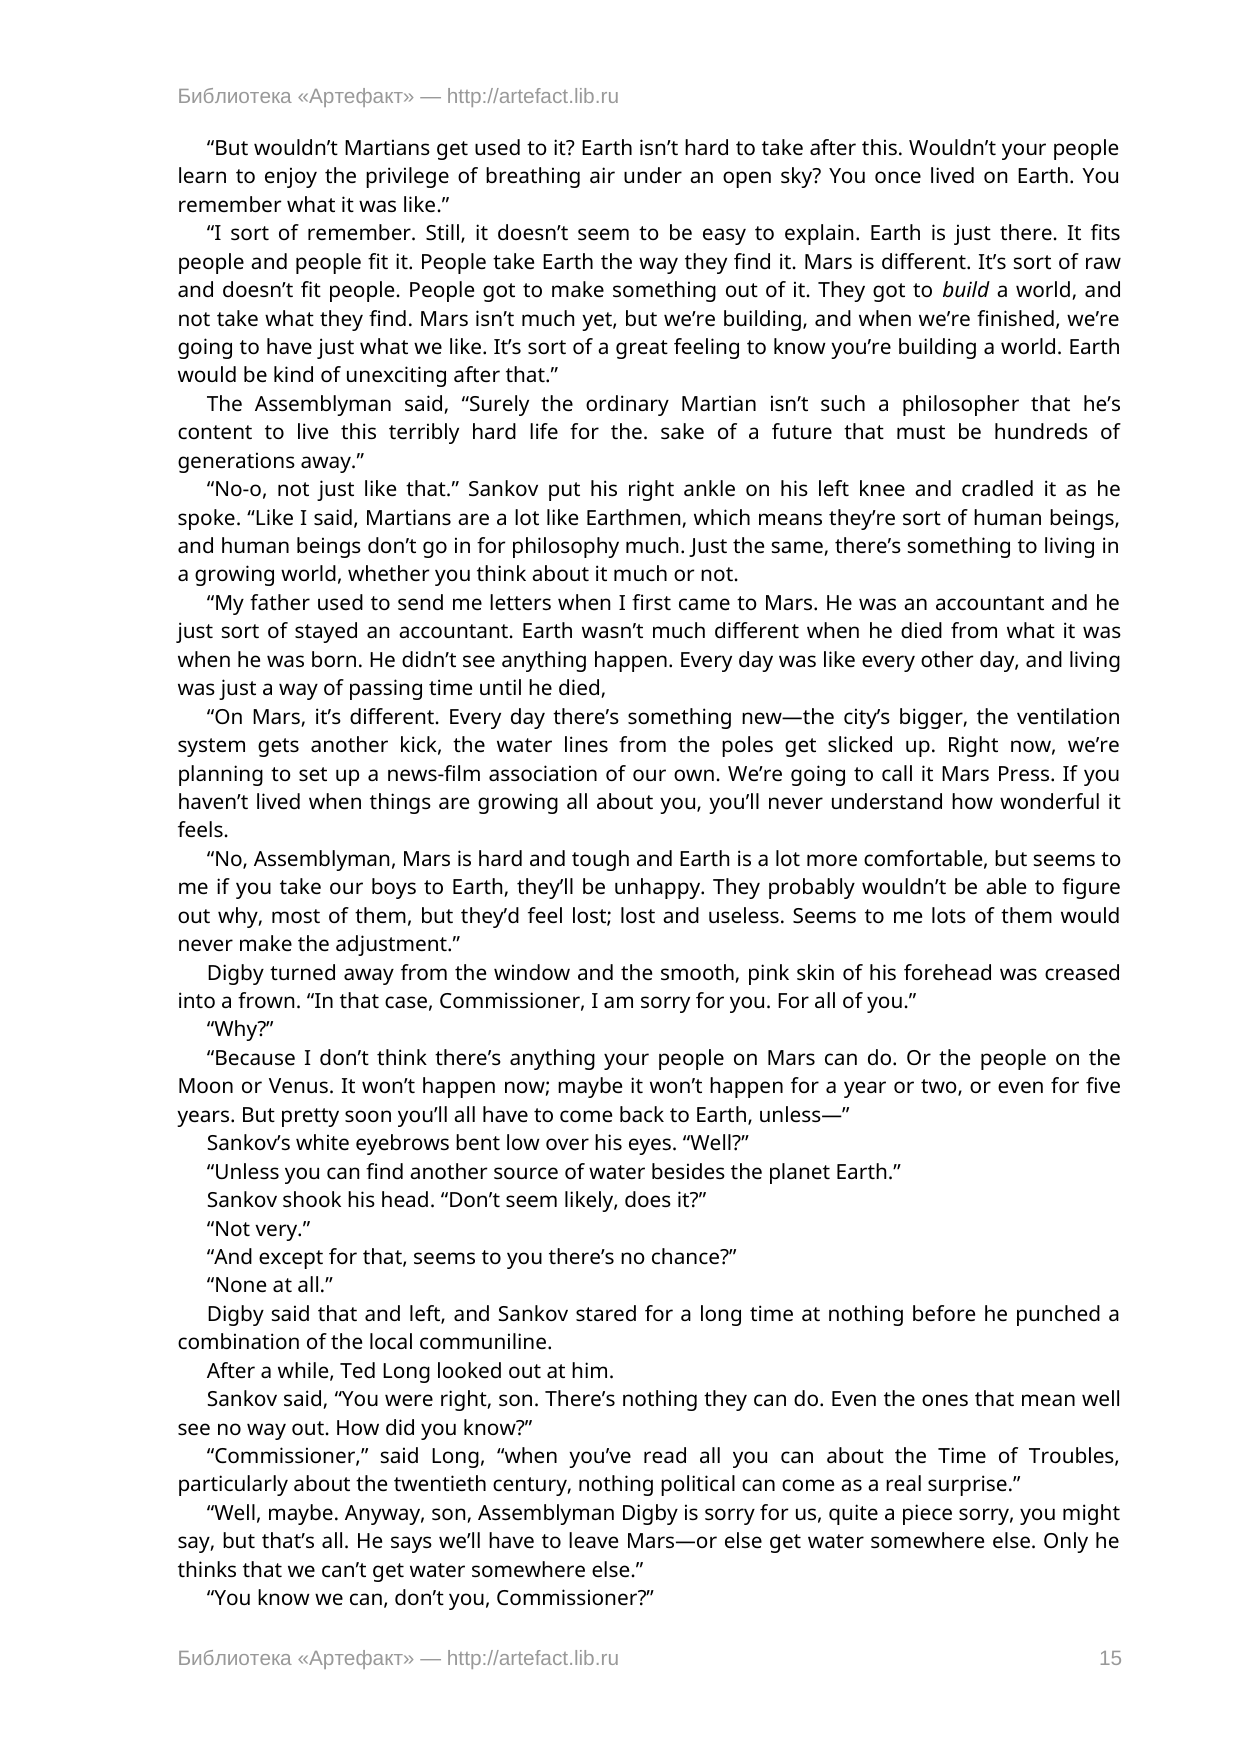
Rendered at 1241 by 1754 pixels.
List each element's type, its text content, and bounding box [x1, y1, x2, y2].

text “But wouldn’t Martians get used to it? Earth isn’t hard to take after this. Wouldn’t your people learn to enjoy the privilege of breathing air under an open sky? You once lived on Earth. You remember what it was like.” [177, 133, 1122, 218]
text Sankov shook his head. “Don’t seem likely, does it?” [177, 1185, 1122, 1214]
text “My father used to send me letters when I first came to Mars. He was an accountant and he just sort of stayed an accountant. Earth wasn’t much different when he died from what it was when he was born. He didn’t see anything happen. Every day was like every other day, and living was just a way of passing time until he died, [177, 588, 1122, 702]
text “On Mars, it’s different. Every day there’s something new—the city’s bigger, the ventilation system gets another kick, the water lines from the poles get slicked up. Right now, we’re planning to set up a news-film association of our own. We’re going to call it Mars Press. If you haven’t lived when things are growing all about you, you’ll never understand how wonderful it feels. [177, 702, 1122, 844]
text “No-o, not just like that.” Sankov put his right ankle on his left knee and cradled it as he spoke. “Like I said, Martians are a lot like Earthmen, which means they’re sort of human beings, and human beings don’t go in for philosophy much. Just the same, there’s something to living in a growing world, whether you think about it much or not. [177, 474, 1122, 588]
text After a while, Ted Long looked out at him. [177, 1356, 1122, 1384]
text “Well, maybe. Anyway, son, Assemblyman Digby is sorry for us, quite a piece sorry, you might say, but that’s all. He says we’ll have to leave Mars—or else get water somewhere else. Only he thinks that we can’t get water somewhere else.” [177, 1498, 1122, 1583]
text Digby said that and left, and Sankov stared for a long time at nothing before he punched a combination of the local communiline. [177, 1299, 1122, 1356]
text “No, Assemblyman, Mars is hard and tough and Earth is a lot more comfortable, but seems to me if you take our boys to Earth, they’ll be unhappy. They probably wouldn’t be able to figure out why, most of them, but they’d feel lost; lost and useless. Seems to me lots of them would never make the adjustment.” [177, 844, 1122, 958]
text “I sort of remember. Still, it doesn’t seem to be easy to explain. Earth is just there. It fits people and people fit it. People take Earth the way they find it. Mars is different. It’s sort of raw and doesn’t fit people. People got to make something out of it. They got to build a world, and not take what they find. Mars isn’t much yet, but we’re building, and when we’re finished, we’re going to have just what we like. It’s sort of a great feeling to know you’re building a world. Earth would be kind of unexciting after that.” [177, 218, 1122, 389]
text “Not very.” [177, 1214, 1122, 1242]
text Digby turned away from the window and the smooth, pink skin of his forehead was creased into a frown. “In that case, Commissioner, I am sorry for you. For all of you.” [177, 958, 1122, 1014]
text Sankov’s white eyebrows bent low over his eyes. “Well?” [177, 1128, 1122, 1157]
text “None at all.” [177, 1271, 1122, 1299]
text “You know we can, don’t you, Commissioner?” [177, 1583, 1122, 1612]
text “And except for that, seems to you there’s no chance?” [177, 1242, 1122, 1271]
text Sankov said, “You were right, son. There’s nothing they can do. Even the ones that mean well see no way out. How did you know?” [177, 1384, 1122, 1441]
text “Unless you can find another source of water besides the planet Earth.” [177, 1157, 1122, 1185]
text “Commissioner,” said Long, “when you’ve read all you can about the Time of Troubles, particularly about the twentieth century, nothing political can come as a real surprise.” [177, 1441, 1122, 1498]
text “Because I don’t think there’s anything your people on Mars can do. Or the people on the Moon or Venus. It won’t happen now; maybe it won’t happen for a year or two, or even for five years. But pretty soon you’ll all have to come back to Earth, unless—” [177, 1043, 1122, 1128]
text The Assemblyman said, “Surely the ordinary Martian isn’t such a philosopher that he’s content to live this terribly hard life for the. sake of a future that must be hundreds of generations away.” [177, 389, 1122, 474]
text “Why?” [177, 1014, 1122, 1043]
